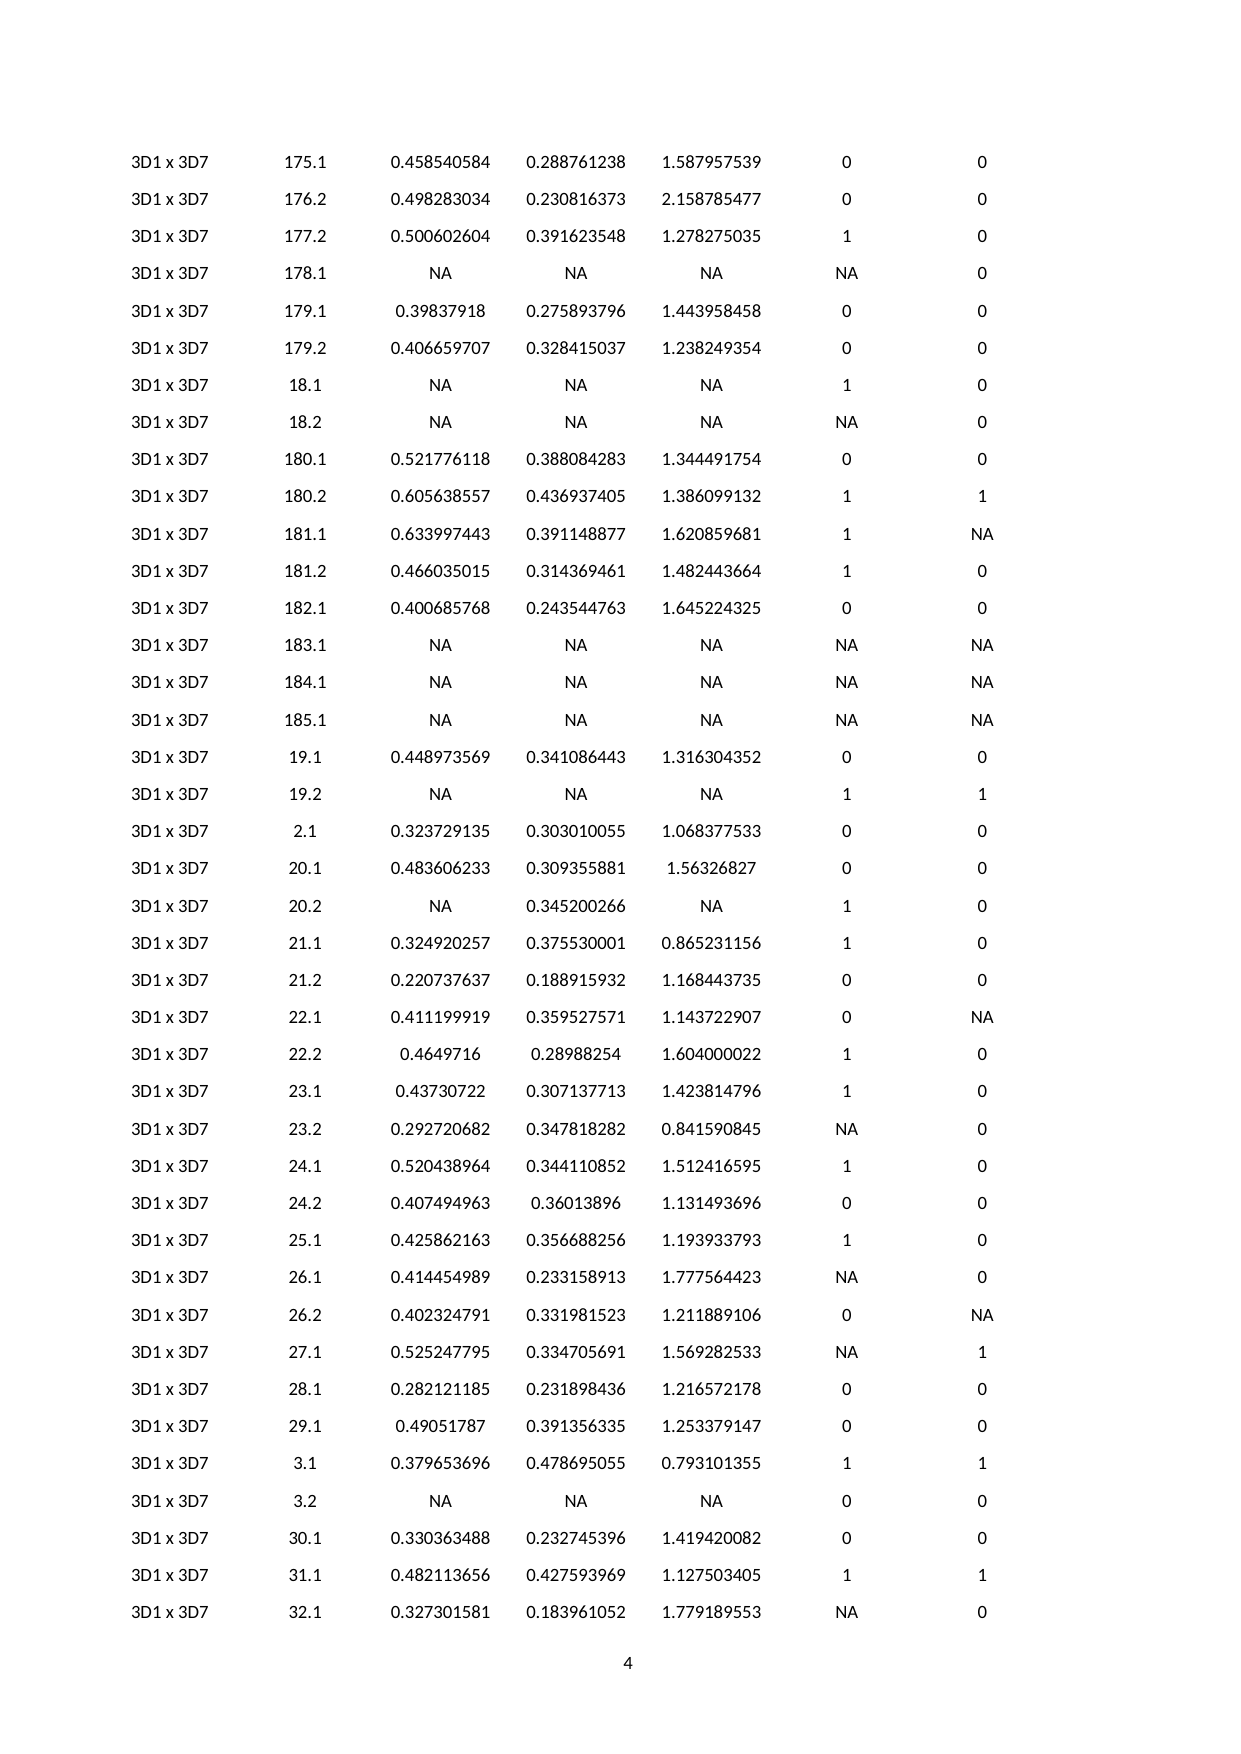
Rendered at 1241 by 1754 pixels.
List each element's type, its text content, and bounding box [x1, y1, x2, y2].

table_cell NA [644, 671, 779, 708]
table_cell 0 [914, 336, 1050, 373]
table_cell 0.525247795 [373, 1340, 508, 1377]
table_cell NA [508, 1489, 643, 1526]
table_cell 0.323729135 [373, 819, 508, 857]
table_cell 0.324920257 [373, 931, 508, 968]
table_cell 24.2 [237, 1191, 373, 1228]
table_cell 1.512416595 [644, 1154, 779, 1191]
table_cell 3D1 x 3D7 [102, 224, 237, 262]
table_cell 0.427593969 [508, 1563, 643, 1600]
table_cell 0 [914, 819, 1050, 857]
table_cell 23.2 [237, 1117, 373, 1154]
table_cell 3D1 x 3D7 [102, 1117, 237, 1154]
table_cell 0 [914, 1600, 1050, 1637]
table_cell NA [508, 782, 643, 819]
table_cell 0 [779, 187, 914, 224]
table_cell 0.230816373 [508, 187, 643, 224]
table_cell 1.127503405 [644, 1563, 779, 1600]
table_cell 0.303010055 [508, 819, 643, 857]
table_cell 3.1 [237, 1452, 373, 1489]
table_cell 21.1 [237, 931, 373, 968]
table_cell 0.400685768 [373, 596, 508, 633]
table_cell 0.865231156 [644, 931, 779, 968]
table_cell 0.243544763 [508, 596, 643, 633]
table_cell 0 [779, 448, 914, 485]
table_cell 0 [914, 299, 1050, 336]
table_cell 0 [914, 1414, 1050, 1452]
table_cell 0 [779, 150, 914, 187]
table_cell 0 [914, 187, 1050, 224]
table_cell 0 [779, 299, 914, 336]
table_cell NA [779, 410, 914, 447]
table_cell 0 [914, 857, 1050, 894]
table_cell 1.131493696 [644, 1191, 779, 1228]
table_cell 3D1 x 3D7 [102, 1080, 237, 1117]
table_cell 18.1 [237, 373, 373, 410]
table_cell 1.143722907 [644, 1005, 779, 1042]
table_cell 0 [779, 1526, 914, 1563]
table_cell 3D1 x 3D7 [102, 559, 237, 596]
table_cell 0 [779, 1303, 914, 1340]
table_cell 3D1 x 3D7 [102, 1154, 237, 1191]
table_cell 0 [914, 150, 1050, 187]
table_cell 177.2 [237, 224, 373, 262]
table_cell NA [644, 1489, 779, 1526]
table_cell 0 [914, 1117, 1050, 1154]
table_cell 0.406659707 [373, 336, 508, 373]
table_cell 0.344110852 [508, 1154, 643, 1191]
table_cell 0.36013896 [508, 1191, 643, 1228]
table_cell 3D1 x 3D7 [102, 1600, 237, 1637]
table_cell 1.587957539 [644, 150, 779, 187]
table_cell 0.483606233 [373, 857, 508, 894]
table_cell 3D1 x 3D7 [102, 262, 237, 299]
table_cell NA [644, 708, 779, 745]
table_cell 3D1 x 3D7 [102, 708, 237, 745]
table_cell 0 [914, 1043, 1050, 1080]
table_cell 1 [779, 559, 914, 596]
table_cell NA [644, 782, 779, 819]
table_cell 1.238249354 [644, 336, 779, 373]
table_cell 3D1 x 3D7 [102, 1229, 237, 1266]
table_cell 3D1 x 3D7 [102, 1303, 237, 1340]
table_cell 0.188915932 [508, 968, 643, 1005]
table_cell 0.345200266 [508, 894, 643, 931]
table_cell NA [779, 708, 914, 745]
table_cell 0 [914, 373, 1050, 410]
table_cell 1 [914, 1563, 1050, 1600]
table_cell 0 [914, 410, 1050, 447]
table_cell NA [373, 708, 508, 745]
table_cell 30.1 [237, 1526, 373, 1563]
table_cell 3D1 x 3D7 [102, 373, 237, 410]
table_cell 1.569282533 [644, 1340, 779, 1377]
table_cell NA [779, 1117, 914, 1154]
table_cell 0 [914, 448, 1050, 485]
table_cell 1 [914, 1452, 1050, 1489]
table_cell NA [508, 634, 643, 671]
table_cell 0 [914, 1080, 1050, 1117]
table_cell 1 [779, 1229, 914, 1266]
table_cell 0.282121185 [373, 1377, 508, 1414]
table_cell 1.419420082 [644, 1526, 779, 1563]
table_cell 1.620859681 [644, 522, 779, 559]
table_cell 1.645224325 [644, 596, 779, 633]
table_cell 25.1 [237, 1229, 373, 1266]
table_cell 1 [779, 1452, 914, 1489]
table_cell 0.498283034 [373, 187, 508, 224]
table_cell 1.482443664 [644, 559, 779, 596]
table_cell NA [644, 373, 779, 410]
table_cell 0 [914, 745, 1050, 782]
table_cell 185.1 [237, 708, 373, 745]
table_cell 0.436937405 [508, 485, 643, 522]
table_cell 0.275893796 [508, 299, 643, 336]
table_cell 1 [779, 931, 914, 968]
table_cell NA [644, 634, 779, 671]
table_cell 1 [914, 782, 1050, 819]
table_cell 1 [914, 485, 1050, 522]
table_cell 3D1 x 3D7 [102, 857, 237, 894]
table_cell 0 [779, 1191, 914, 1228]
table_cell 0 [779, 596, 914, 633]
table_cell 0.391356335 [508, 1414, 643, 1452]
table_cell 0.478695055 [508, 1452, 643, 1489]
table_cell 3D1 x 3D7 [102, 299, 237, 336]
table_cell 0.347818282 [508, 1117, 643, 1154]
table_cell NA [373, 410, 508, 447]
table_cell 0.391623548 [508, 224, 643, 262]
table_cell 1.216572178 [644, 1377, 779, 1414]
table_cell 0.520438964 [373, 1154, 508, 1191]
table_cell 180.1 [237, 448, 373, 485]
table_cell 24.1 [237, 1154, 373, 1191]
table_cell 0.841590845 [644, 1117, 779, 1154]
table_cell NA [644, 894, 779, 931]
table_cell 3D1 x 3D7 [102, 782, 237, 819]
table_cell 0.233158913 [508, 1266, 643, 1303]
table_cell 0 [779, 336, 914, 373]
table_cell 3D1 x 3D7 [102, 1414, 237, 1452]
table_cell 0 [914, 1154, 1050, 1191]
table_cell 175.1 [237, 150, 373, 187]
table_cell 0.359527571 [508, 1005, 643, 1042]
table_cell 3D1 x 3D7 [102, 522, 237, 559]
table_cell 1 [914, 1340, 1050, 1377]
table_cell 182.1 [237, 596, 373, 633]
table_cell 0 [914, 224, 1050, 262]
table_cell 3D1 x 3D7 [102, 596, 237, 633]
table_cell 0.521776118 [373, 448, 508, 485]
table_cell 0.43730722 [373, 1080, 508, 1117]
table_cell NA [373, 373, 508, 410]
table_cell 0.402324791 [373, 1303, 508, 1340]
table_cell 0.330363488 [373, 1526, 508, 1563]
table_cell 3D1 x 3D7 [102, 1043, 237, 1080]
table_cell NA [779, 1340, 914, 1377]
table_cell 3D1 x 3D7 [102, 1526, 237, 1563]
table_cell 3D1 x 3D7 [102, 819, 237, 857]
table_cell 0 [779, 968, 914, 1005]
table_cell 0.482113656 [373, 1563, 508, 1600]
table_cell 0 [914, 1377, 1050, 1414]
table_cell 0.28988254 [508, 1043, 643, 1080]
table_cell 19.1 [237, 745, 373, 782]
table_cell 1.316304352 [644, 745, 779, 782]
table_cell 0.328415037 [508, 336, 643, 373]
table_cell 0 [779, 857, 914, 894]
table_cell NA [779, 634, 914, 671]
table_cell 1.253379147 [644, 1414, 779, 1452]
table_cell 3D1 x 3D7 [102, 968, 237, 1005]
table_cell NA [508, 708, 643, 745]
table_cell 181.2 [237, 559, 373, 596]
table_cell 0 [914, 596, 1050, 633]
table_cell 0.458540584 [373, 150, 508, 187]
table_cell 1 [779, 894, 914, 931]
table_cell 0.793101355 [644, 1452, 779, 1489]
table_cell NA [508, 410, 643, 447]
table_cell 0 [914, 1229, 1050, 1266]
table_cell 180.2 [237, 485, 373, 522]
table_cell 3D1 x 3D7 [102, 150, 237, 187]
table_cell NA [373, 782, 508, 819]
table_cell 28.1 [237, 1377, 373, 1414]
table_cell 1.604000022 [644, 1043, 779, 1080]
table_cell NA [508, 373, 643, 410]
table_cell 27.1 [237, 1340, 373, 1377]
table_cell 1 [779, 485, 914, 522]
table_cell 0.334705691 [508, 1340, 643, 1377]
table_cell 179.1 [237, 299, 373, 336]
table_cell 22.2 [237, 1043, 373, 1080]
table_cell 1.56326827 [644, 857, 779, 894]
table_cell 1 [779, 373, 914, 410]
table_cell NA [914, 522, 1050, 559]
table_cell 22.1 [237, 1005, 373, 1042]
table_cell 2.1 [237, 819, 373, 857]
table_cell 3D1 x 3D7 [102, 485, 237, 522]
table_cell 0 [779, 745, 914, 782]
table_cell 2.158785477 [644, 187, 779, 224]
table_cell 1.423814796 [644, 1080, 779, 1117]
table_cell 0.633997443 [373, 522, 508, 559]
table_cell 1 [779, 522, 914, 559]
table_cell 0.314369461 [508, 559, 643, 596]
table_cell 3D1 x 3D7 [102, 634, 237, 671]
table_cell 3D1 x 3D7 [102, 745, 237, 782]
table_cell 0 [914, 559, 1050, 596]
table_cell NA [779, 671, 914, 708]
table_cell 0 [914, 262, 1050, 299]
table_cell 0.466035015 [373, 559, 508, 596]
table_cell 1 [779, 782, 914, 819]
table_cell 1.779189553 [644, 1600, 779, 1637]
table_cell 0 [779, 1489, 914, 1526]
table_cell 0.331981523 [508, 1303, 643, 1340]
table_cell 1 [779, 1154, 914, 1191]
table_cell 21.2 [237, 968, 373, 1005]
table_cell 0 [914, 931, 1050, 968]
table_cell 0.288761238 [508, 150, 643, 187]
table_cell 3D1 x 3D7 [102, 1191, 237, 1228]
table_cell 1.278275035 [644, 224, 779, 262]
table_cell 0.605638557 [373, 485, 508, 522]
table_cell 1 [779, 1043, 914, 1080]
table_cell 0.388084283 [508, 448, 643, 485]
table_cell NA [644, 262, 779, 299]
table_cell 0.375530001 [508, 931, 643, 968]
table_cell 20.2 [237, 894, 373, 931]
table_cell 32.1 [237, 1600, 373, 1637]
table_cell NA [779, 262, 914, 299]
table_cell 0.231898436 [508, 1377, 643, 1414]
table_cell NA [914, 671, 1050, 708]
table_cell 3D1 x 3D7 [102, 1489, 237, 1526]
table_cell 0 [779, 819, 914, 857]
table_cell 3D1 x 3D7 [102, 448, 237, 485]
table_cell NA [644, 410, 779, 447]
table_cell 0.411199919 [373, 1005, 508, 1042]
table_cell 29.1 [237, 1414, 373, 1452]
table_cell 0.183961052 [508, 1600, 643, 1637]
table_cell 0.407494963 [373, 1191, 508, 1228]
table_cell NA [914, 1303, 1050, 1340]
table_cell 0.379653696 [373, 1452, 508, 1489]
table_cell 0.341086443 [508, 745, 643, 782]
table_cell 0.448973569 [373, 745, 508, 782]
table_cell NA [373, 671, 508, 708]
table_cell 18.2 [237, 410, 373, 447]
table_cell 0.327301581 [373, 1600, 508, 1637]
table_cell 1.777564423 [644, 1266, 779, 1303]
table_cell 0 [914, 1266, 1050, 1303]
table_cell 179.2 [237, 336, 373, 373]
table_cell 1.168443735 [644, 968, 779, 1005]
table_cell 1.068377533 [644, 819, 779, 857]
table_cell 1.193933793 [644, 1229, 779, 1266]
table_cell 0.356688256 [508, 1229, 643, 1266]
table_cell 3.2 [237, 1489, 373, 1526]
table_cell 1.344491754 [644, 448, 779, 485]
table_cell 0.232745396 [508, 1526, 643, 1563]
table_cell 0.309355881 [508, 857, 643, 894]
table_cell NA [914, 1005, 1050, 1042]
table_cell 0.414454989 [373, 1266, 508, 1303]
table_cell 23.1 [237, 1080, 373, 1117]
table_cell NA [779, 1600, 914, 1637]
table_cell 0 [914, 1526, 1050, 1563]
table_cell NA [508, 671, 643, 708]
table_cell 3D1 x 3D7 [102, 1005, 237, 1042]
table_cell 0 [779, 1005, 914, 1042]
table_cell NA [373, 634, 508, 671]
table_cell 0.307137713 [508, 1080, 643, 1117]
table_cell NA [373, 1489, 508, 1526]
table_cell 3D1 x 3D7 [102, 1452, 237, 1489]
table_cell 3D1 x 3D7 [102, 894, 237, 931]
table_cell NA [373, 262, 508, 299]
table_cell 3D1 x 3D7 [102, 671, 237, 708]
table_cell NA [779, 1266, 914, 1303]
table_cell 26.1 [237, 1266, 373, 1303]
table_cell 183.1 [237, 634, 373, 671]
table_cell 0.500602604 [373, 224, 508, 262]
table_cell 0.292720682 [373, 1117, 508, 1154]
table_cell 181.1 [237, 522, 373, 559]
table_cell 0.49051787 [373, 1414, 508, 1452]
table_cell 3D1 x 3D7 [102, 410, 237, 447]
table_cell 0.425862163 [373, 1229, 508, 1266]
table_cell 19.2 [237, 782, 373, 819]
table_cell 1 [779, 224, 914, 262]
table_cell 1.211889106 [644, 1303, 779, 1340]
table_cell 0 [914, 894, 1050, 931]
table_cell 0.391148877 [508, 522, 643, 559]
table_cell NA [508, 262, 643, 299]
table_cell 176.2 [237, 187, 373, 224]
table_cell 1.386099132 [644, 485, 779, 522]
table_cell 0.39837918 [373, 299, 508, 336]
table_cell 0.4649716 [373, 1043, 508, 1080]
table_cell NA [914, 634, 1050, 671]
table_cell 1 [779, 1080, 914, 1117]
table_cell 3D1 x 3D7 [102, 1563, 237, 1600]
table_cell NA [373, 894, 508, 931]
table_cell 0 [914, 1489, 1050, 1526]
table_cell 3D1 x 3D7 [102, 1340, 237, 1377]
table_cell NA [914, 708, 1050, 745]
table_cell 20.1 [237, 857, 373, 894]
table_cell 3D1 x 3D7 [102, 336, 237, 373]
table_cell 3D1 x 3D7 [102, 187, 237, 224]
table_cell 0 [779, 1377, 914, 1414]
table_cell 3D1 x 3D7 [102, 1377, 237, 1414]
table_cell 0.220737637 [373, 968, 508, 1005]
table_cell 1.443958458 [644, 299, 779, 336]
table_cell 1 [779, 1563, 914, 1600]
table_cell 26.2 [237, 1303, 373, 1340]
table_cell 0 [914, 968, 1050, 1005]
table_cell 31.1 [237, 1563, 373, 1600]
table_cell 3D1 x 3D7 [102, 1266, 237, 1303]
table_cell 178.1 [237, 262, 373, 299]
table_cell 184.1 [237, 671, 373, 708]
table_cell 0 [779, 1414, 914, 1452]
table_cell 0 [914, 1191, 1050, 1228]
table_cell 3D1 x 3D7 [102, 931, 237, 968]
